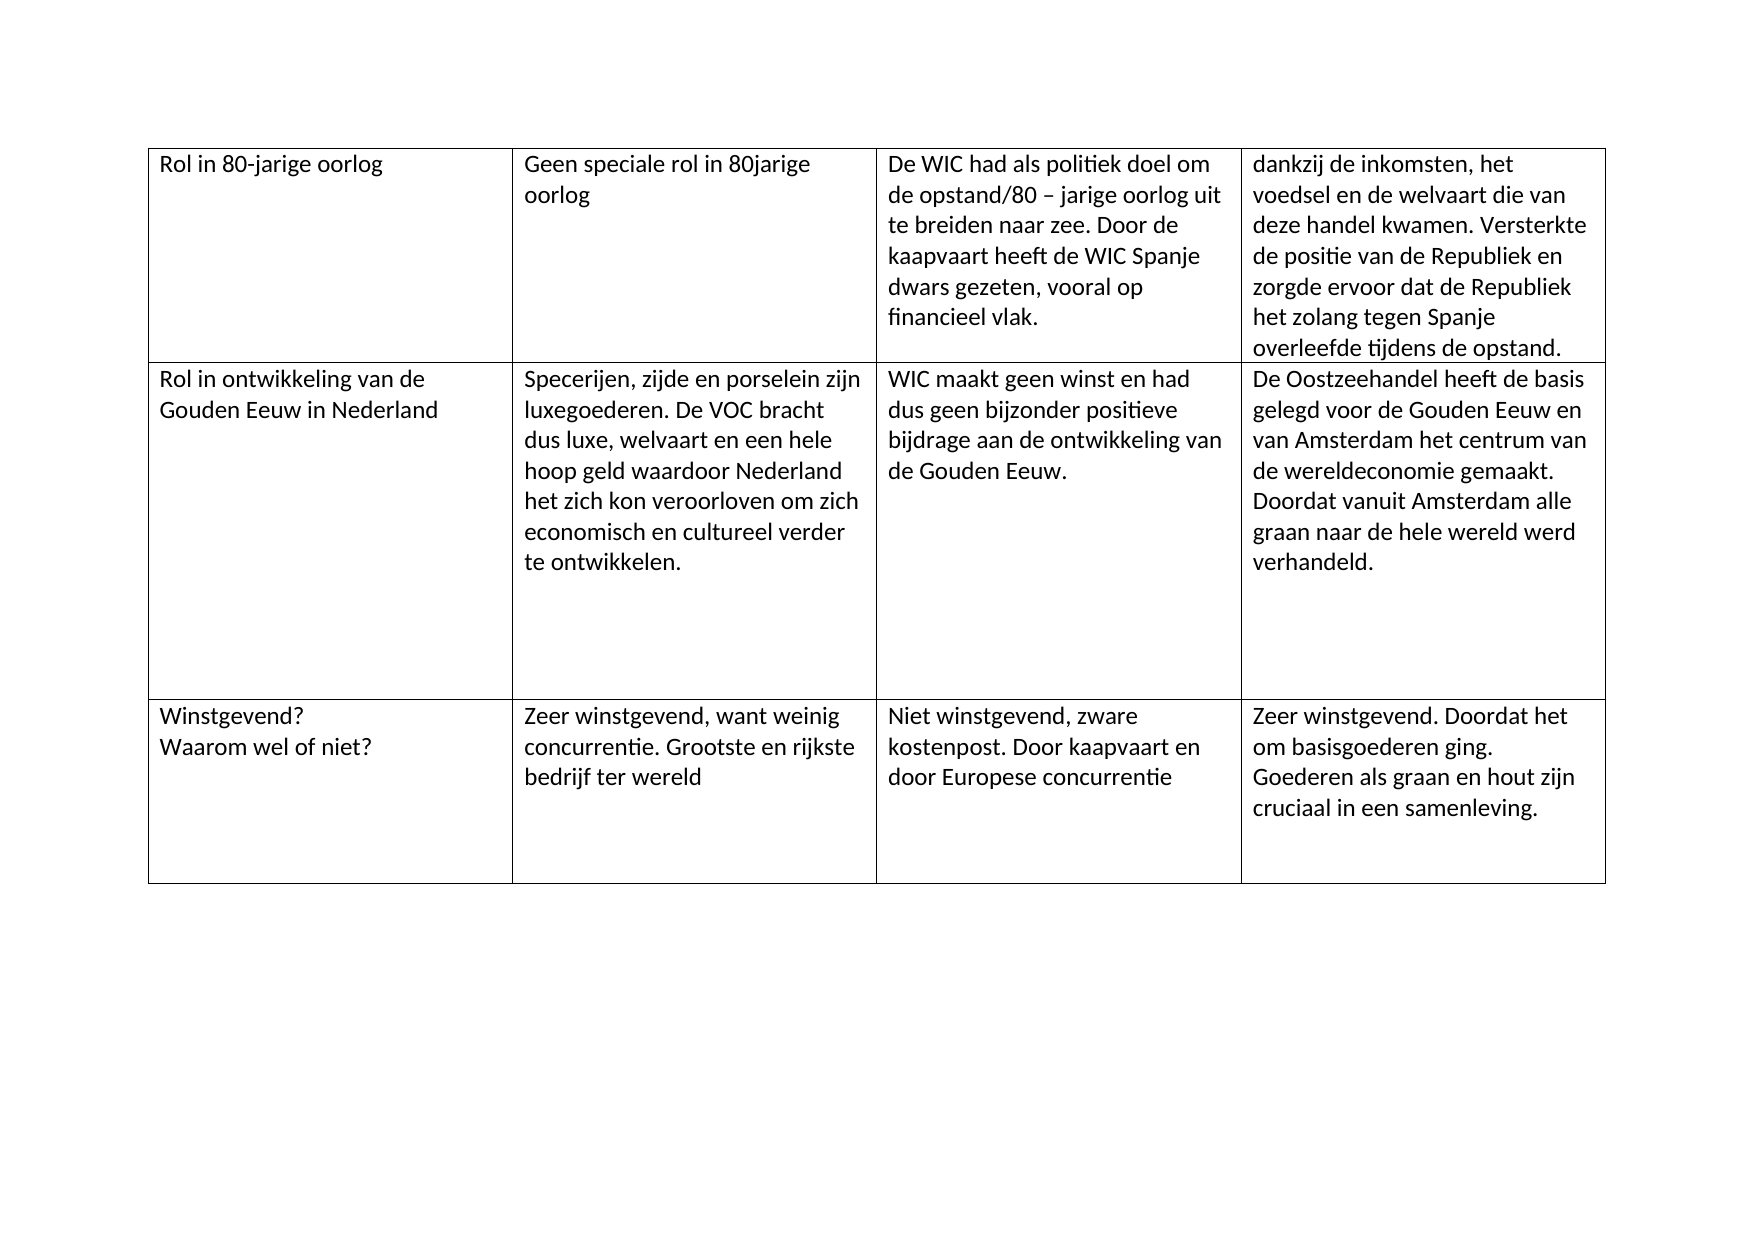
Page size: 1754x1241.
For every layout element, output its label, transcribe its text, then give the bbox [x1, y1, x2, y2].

table_cell WIC maakt geen winst en had dus geen bijzonder positieve bijdrage aan de ontwikkeling van de Gouden Eeuw. [877, 363, 1241, 699]
table_cell dankzij de inkomsten, het voedsel en de welvaart die van deze handel kwamen. Versterkte de positie van de Republiek en zorgde ervoor dat de Republiek het zolang tegen Spanje overleefde tijdens de opstand. [1242, 149, 1605, 362]
table_cell Rol in 80-jarige oorlog [149, 149, 512, 362]
table_cell Rol in ontwikkeling van de Gouden Eeuw in Nederland [149, 363, 512, 699]
table_cell Zeer winstgevend, want weinig concurrentie. Grootste en rijkste bedrijf ter wereld [513, 700, 876, 883]
table_cell De Oostzeehandel heeft de basis gelegd voor de Gouden Eeuw en van Amsterdam het centrum van de wereldeconomie gemaakt. Doordat vanuit Amsterdam alle graan naar de hele wereld werd verhandeld. [1242, 363, 1605, 699]
table_cell Winstgevend? Waarom wel of niet? [149, 700, 512, 883]
table_cell De WIC had als politiek doel om de opstand/80 – jarige oorlog uit te breiden naar zee. Door de kaapvaart heeft de WIC Spanje dwars gezeten, vooral op financieel vlak. [877, 149, 1241, 362]
table_cell Geen speciale rol in 80jarige oorlog [513, 149, 876, 362]
table_cell Specerijen, zijde en porselein zijn luxegoederen. De VOC bracht dus luxe, welvaart en een hele hoop geld waardoor Nederland het zich kon veroorloven om zich economisch en cultureel verder te ontwikkelen. [513, 363, 876, 699]
table_cell Niet winstgevend, zware kostenpost. Door kaapvaart en door Europese concurrentie [877, 700, 1241, 883]
table_cell Zeer winstgevend. Doordat het om basisgoederen ging. Goederen als graan en hout zijn cruciaal in een samenleving. [1242, 700, 1605, 883]
